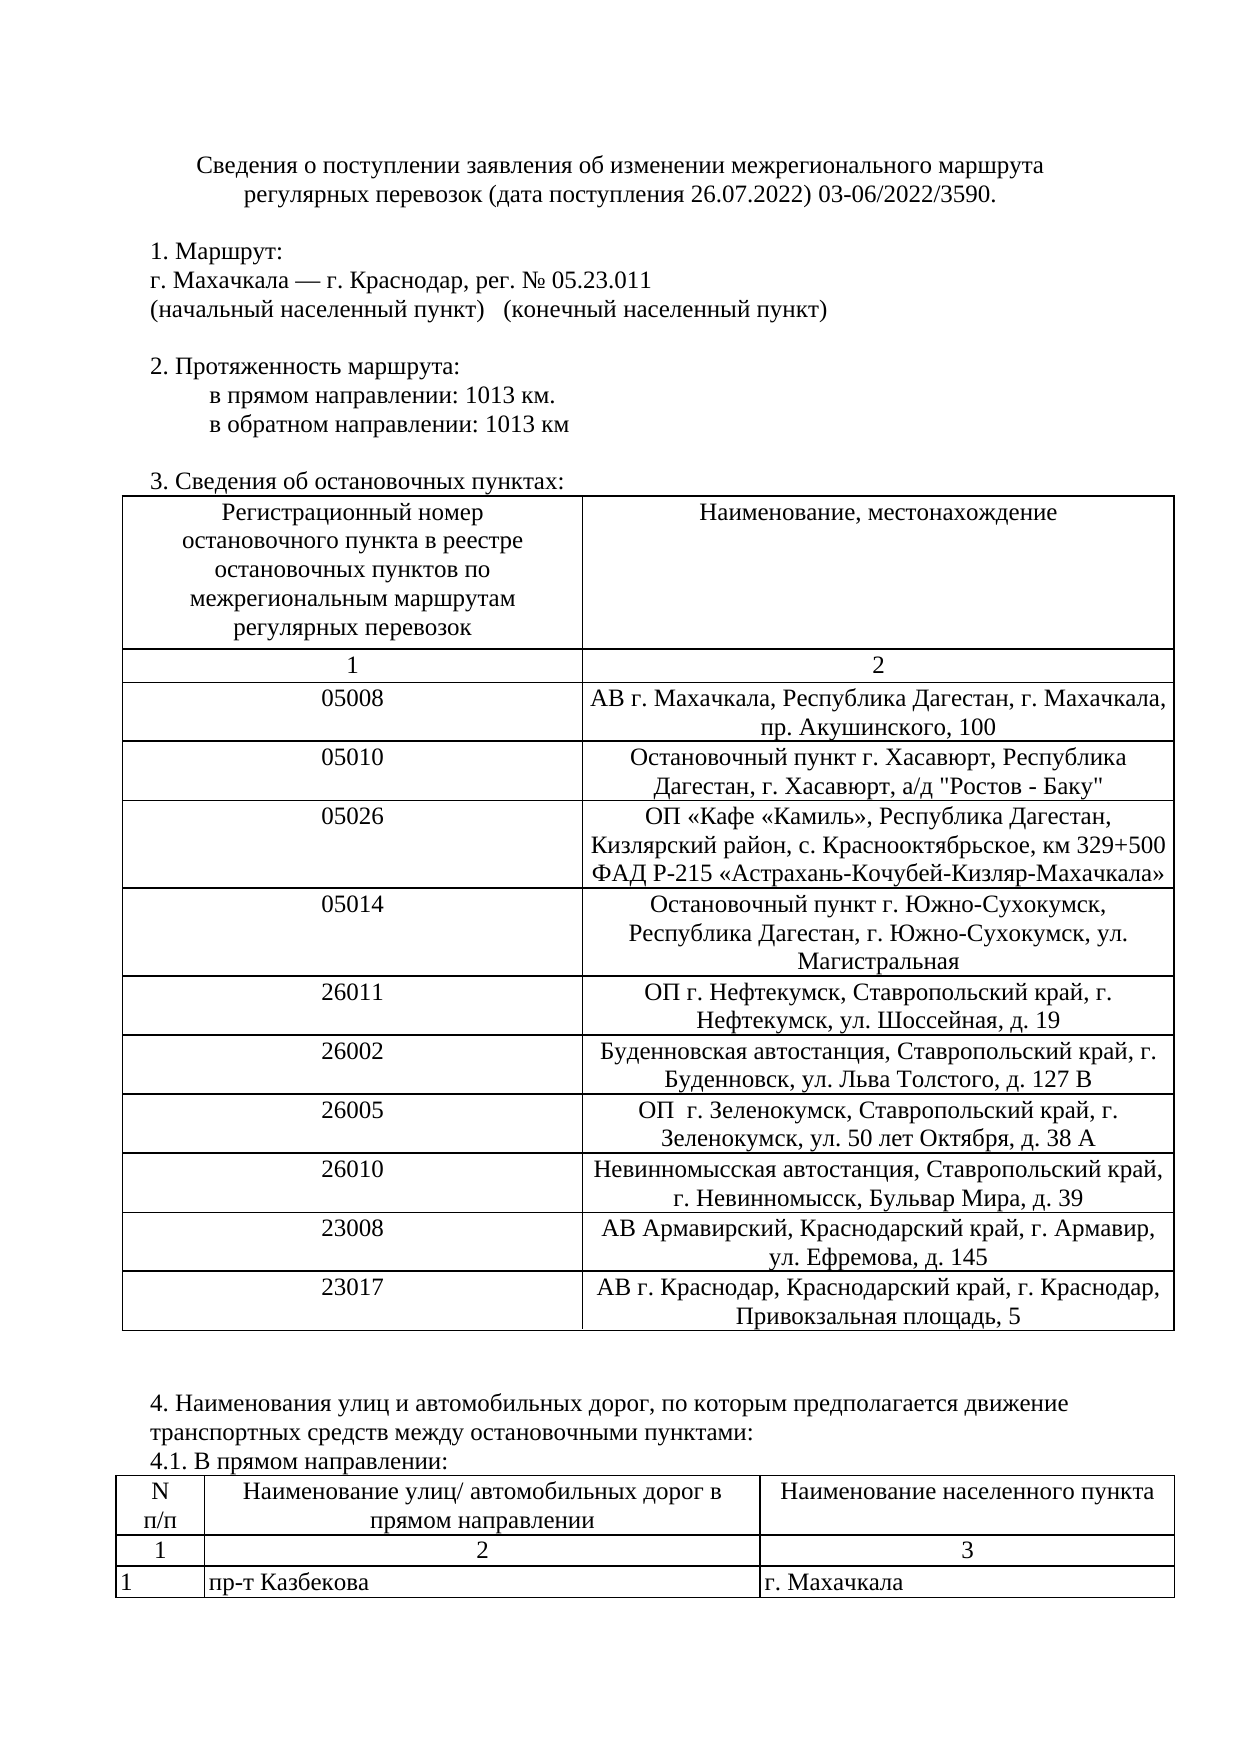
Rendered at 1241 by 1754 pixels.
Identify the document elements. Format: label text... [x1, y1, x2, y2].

table_cell 1 [117, 1567, 204, 1597]
table_cell 2 [583, 650, 1173, 681]
table_cell 3 [761, 1536, 1174, 1565]
table_header Наименование населенного пункта [761, 1476, 1174, 1534]
text 1. Маршрут: [150, 236, 1090, 265]
table_cell 23017 [123, 1272, 582, 1329]
table_cell АВ Армавирский, Краснодарский край, г. Армавир, ул. Ефремова, д. 145 [583, 1213, 1173, 1270]
text 4. Наименования улиц и автомобильных дорог, по которым предполагается движение транспортных средств между остановочными пунктами: [150, 1388, 1090, 1446]
table_cell Остановочный пункт г. Хасавюрт, Республика Дагестан, г. Хасавюрт, а/д "Ростов - Баку" [583, 742, 1173, 799]
table_cell 1 [123, 650, 582, 681]
table_cell 05026 [123, 801, 582, 887]
table_cell 05010 [123, 742, 582, 799]
table_cell АВ г. Махачкала, Республика Дагестан, г. Махачкала, пр. Акушинского, 100 [583, 683, 1173, 740]
table_cell 1 [117, 1536, 204, 1565]
table_cell 26002 [123, 1036, 582, 1093]
table_cell 23008 [123, 1213, 582, 1270]
table_header Регистрационный номер остановочного пункта в реестре остановочных пунктов по межрегиональным маршрутам регулярных перевозок [123, 497, 582, 648]
table_cell г. Махачкала [761, 1567, 1174, 1597]
table_header N п/п [117, 1476, 204, 1534]
table_cell 05008 [123, 683, 582, 740]
text 4.1. В прямом направлении: [150, 1446, 1090, 1475]
table_header Наименование улиц/ автомобильных дорог в прямом направлении [205, 1476, 759, 1534]
text г. Махачкала — г. Краснодар, рег. № 05.23.011 [150, 265, 1090, 294]
text 3. Сведения об остановочных пунктах: [150, 466, 1090, 495]
table_cell 26005 [123, 1095, 582, 1152]
text 2. Протяженность маршрута: [150, 351, 1090, 380]
table_cell ОП г. Зеленокумск, Ставропольский край, г. Зеленокумск, ул. 50 лет Октября, д. 38 А [583, 1095, 1173, 1152]
table_cell 26011 [123, 977, 582, 1034]
table_cell 26010 [123, 1154, 582, 1211]
text в обратном направлении: 1013 км [150, 409, 1090, 437]
table_cell Невинномысская автостанция, Ставропольский край, г. Невинномысск, Бульвар Мира, д. 39 [583, 1154, 1173, 1211]
text в прямом направлении: 1013 км. [150, 380, 1090, 409]
table_cell Буденновская автостанция, Ставропольский край, г. Буденновск, ул. Льва Толстого, д. 127 В [583, 1036, 1173, 1093]
text (начальный населенный пункт) (конечный населенный пункт) [150, 294, 1090, 322]
table_cell пр-т Казбекова [205, 1567, 759, 1597]
text Сведения о поступлении заявления об изменении межрегионального маршрута регулярных перевозок (дата поступления 26.07.2022) 03-06/2022/3590. [150, 150, 1090, 207]
table_cell ОП «Кафе «Камиль», Республика Дагестан, Кизлярский район, с. Краснооктябрьское, км 329+500 ФАД Р-215 «Астрахань-Кочубей-Кизляр-Махачкала» [583, 801, 1173, 887]
table_header Наименование, местонахождение [583, 497, 1173, 648]
table_cell 05014 [123, 889, 582, 975]
table_cell ОП г. Нефтекумск, Ставропольский край, г. Нефтекумск, ул. Шоссейная, д. 19 [583, 977, 1173, 1034]
table_cell Остановочный пункт г. Южно-Сухокумск, Республика Дагестан, г. Южно-Сухокумск, ул. Магистральная [583, 889, 1173, 975]
table_cell АВ г. Краснодар, Краснодарский край, г. Краснодар, Привокзальная площадь, 5 [583, 1272, 1173, 1329]
table_cell 2 [205, 1536, 759, 1565]
